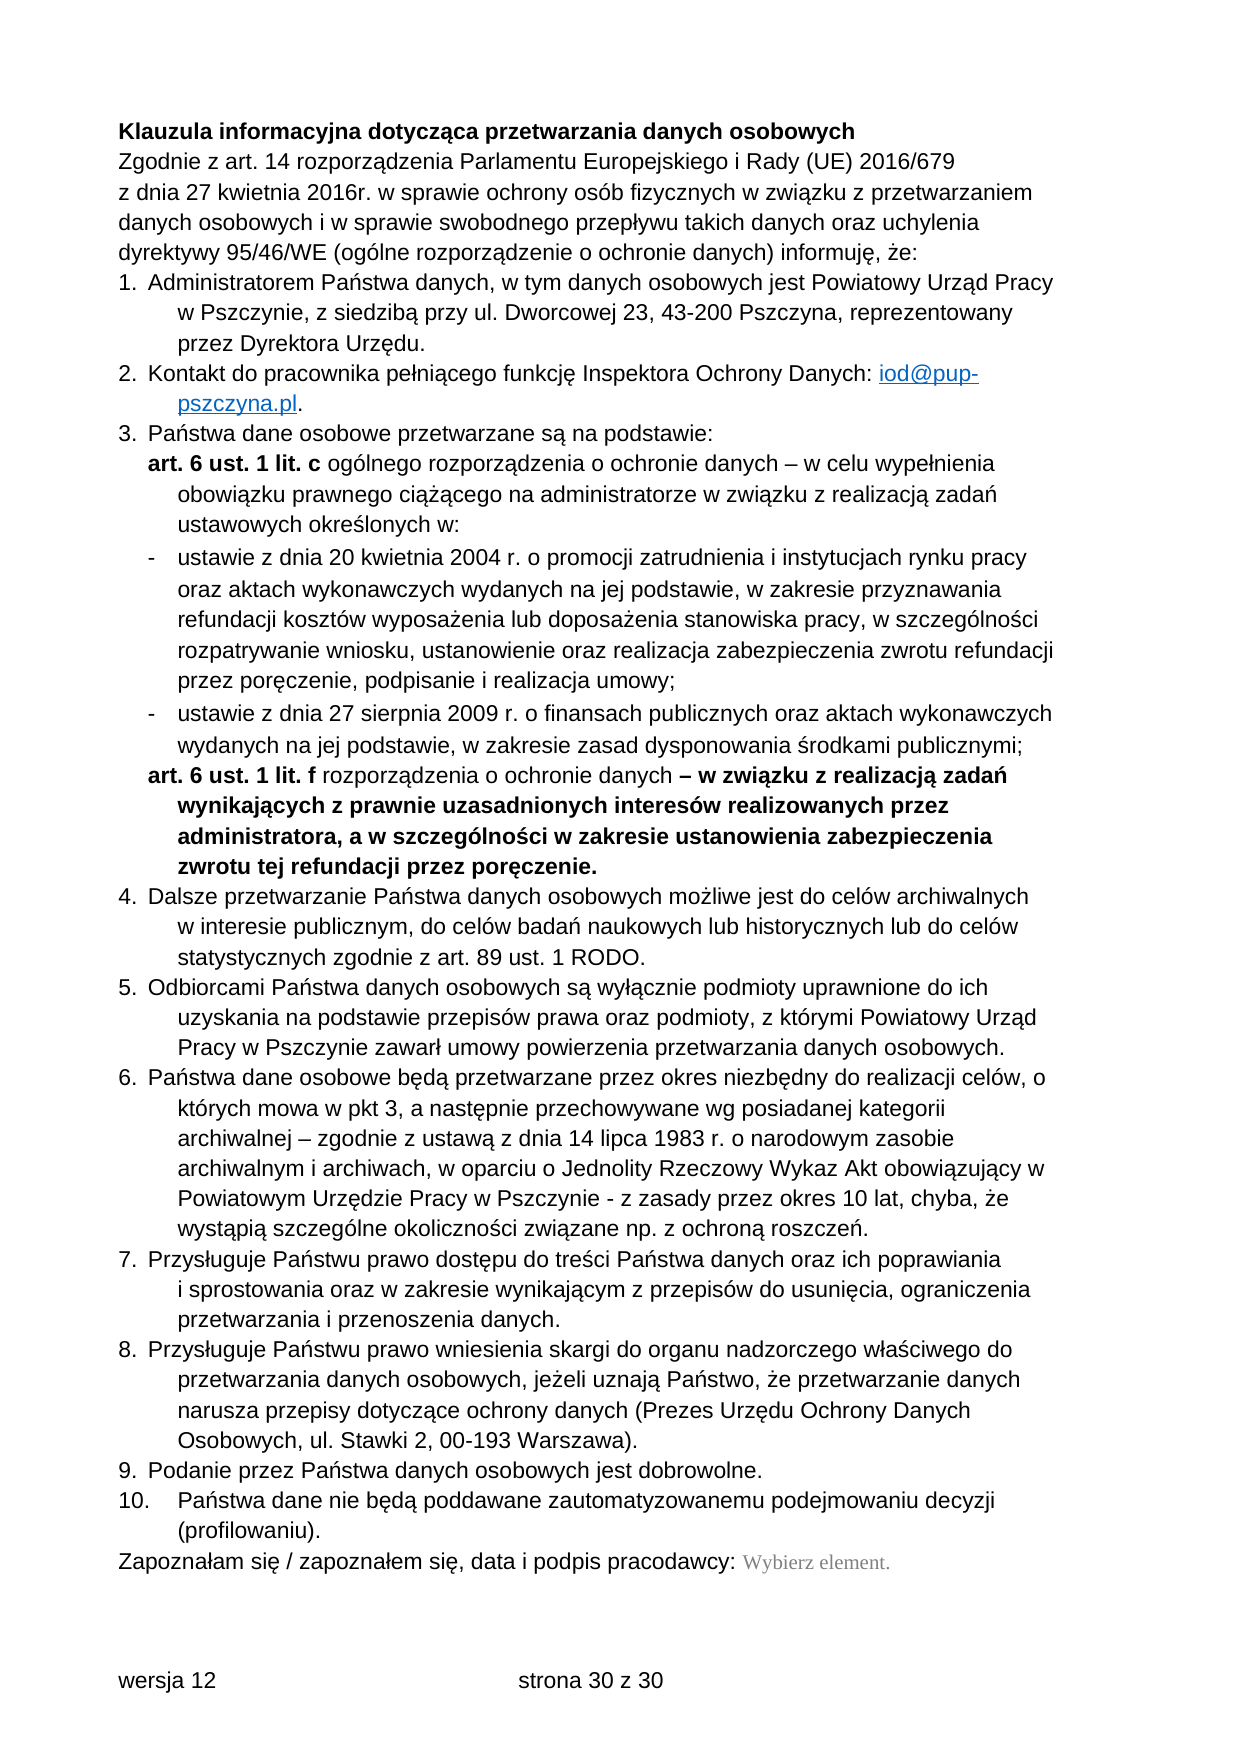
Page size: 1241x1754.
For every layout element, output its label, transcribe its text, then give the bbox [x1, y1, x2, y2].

text art. 6 ust. 1 lit. f rozporządzenia o ochronie danych – w związku z realizacją zadań wynikających z prawnie uzasadnionych interesów realizowanych przez administratora, a w szczególności w zakresie ustanowienia zabezpieczenia zwrotu tej refundacji przez poręczenie. [118, 762, 1063, 879]
list Zgodnie z art. 14 rozporządzenia Parlamentu Europejskiego i Rady (UE) 2016/679 z dnia 27 kwietnia 2016r. w sprawie ochrony osób fizycznych w związku z przetwarzaniem danych osobowych i w sprawie swobodnego przepływu takich danych oraz uchylenia dyrektywy 95/46/WE (ogólne rozporządzenie o ochronie danych) informuję, że: [118, 148, 1063, 265]
text Państwa dane osobowe będą przetwarzane przez okres niezbędny do realizacji celów, o których mowa w pkt 3, a następnie przechowywane wg posiadanej kategorii archiwalnej – zgodnie z ustawą z dnia 14 lipca 1983 r. o narodowym zasobie archiwalnym i archiwach, w oparciu o Jednolity Rzeczowy Wykaz Akt obowiązujący w Powiatowym Urzędzie Pracy w Pszczynie - z zasady przez okres 10 lat, chyba, że wystąpią szczególne okoliczności związane np. z ochroną roszczeń. [118, 1064, 1063, 1242]
text Państwa dane osobowe przetwarzane są na podstawie: [118, 420, 1063, 447]
list art. 6 ust. 1 lit. c ogólnego rozporządzenia o ochronie danych – w celu wypełnienia obowiązku prawnego ciążącego na administratorze w związku z realizacją zadań ustawowych określonych w: [118, 450, 1063, 537]
list ustawie z dnia 20 kwietnia 2004 r. o promocji zatrudnienia i instytucjach rynku pracy oraz aktach wykonawczych wydanych na jej podstawie, w zakresie przyznawania refundacji kosztów wyposażenia lub doposażenia stanowiska pracy, w szczególności rozpatrywanie wniosku, ustanowienie oraz realizacja zabezpieczenia zwrotu refundacji przez poręczenie, podpisanie i realizacja umowy; [148, 541, 1063, 693]
text Podanie przez Państwa danych osobowych jest dobrowolne. [118, 1457, 1063, 1483]
text Przysługuje Państwu prawo wniesienia skargi do organu nadzorczego właściwego do przetwarzania danych osobowych, jeżeli uznają Państwo, że przetwarzanie danych narusza przepisy dotyczące ochrony danych (Prezes Urzędu Ochrony Danych Osobowych, ul. Stawki 2, 00-193 Warszawa). [118, 1336, 1063, 1453]
text Przysługuje Państwu prawo dostępu do treści Państwa danych oraz ich poprawiania i sprostowania oraz w zakresie wynikającym z przepisów do usunięcia, ograniczenia przetwarzania i przenoszenia danych. [118, 1246, 1063, 1332]
text Kontakt do pracownika pełniącego funkcję Inspektora Ochrony Danych: iod@pup-pszczyna.pl. [118, 360, 1063, 416]
list ustawie z dnia 27 sierpnia 2009 r. o finansach publicznych oraz aktach wykonawczych wydanych na jej podstawie, w zakresie zasad dysponowania środkami publicznymi; [148, 697, 1063, 758]
list Administratorem Państwa danych, w tym danych osobowych jest Powiatowy Urząd Pracy w Pszczynie, z siedzibą przy ul. Dworcowej 23, 43-200 Pszczyna, reprezentowany przez Dyrektora Urzędu. [118, 269, 1063, 356]
text Państwa dane nie będą poddawane zautomatyzowanemu podejmowaniu decyzji (profilowaniu). [118, 1487, 1063, 1544]
text Odbiorcami Państwa danych osobowych są wyłącznie podmioty uprawnione do ich uzyskania na podstawie przepisów prawa oraz podmioty, z którymi Powiatowy Urząd Pracy w Pszczynie zawarł umowy powierzenia przetwarzania danych osobowych. [118, 974, 1063, 1061]
text Klauzula informacyjna dotycząca przetwarzania danych osobowych [118, 118, 1063, 144]
text Zapoznałam się / zapoznałem się, data i podpis pracodawcy: [118, 1548, 1063, 1574]
text Dalsze przetwarzanie Państwa danych osobowych możliwe jest do celów archiwalnych w interesie publicznym, do celów badań naukowych lub historycznych lub do celów statystycznych zgodnie z art. 89 ust. 1 RODO. [118, 883, 1063, 970]
